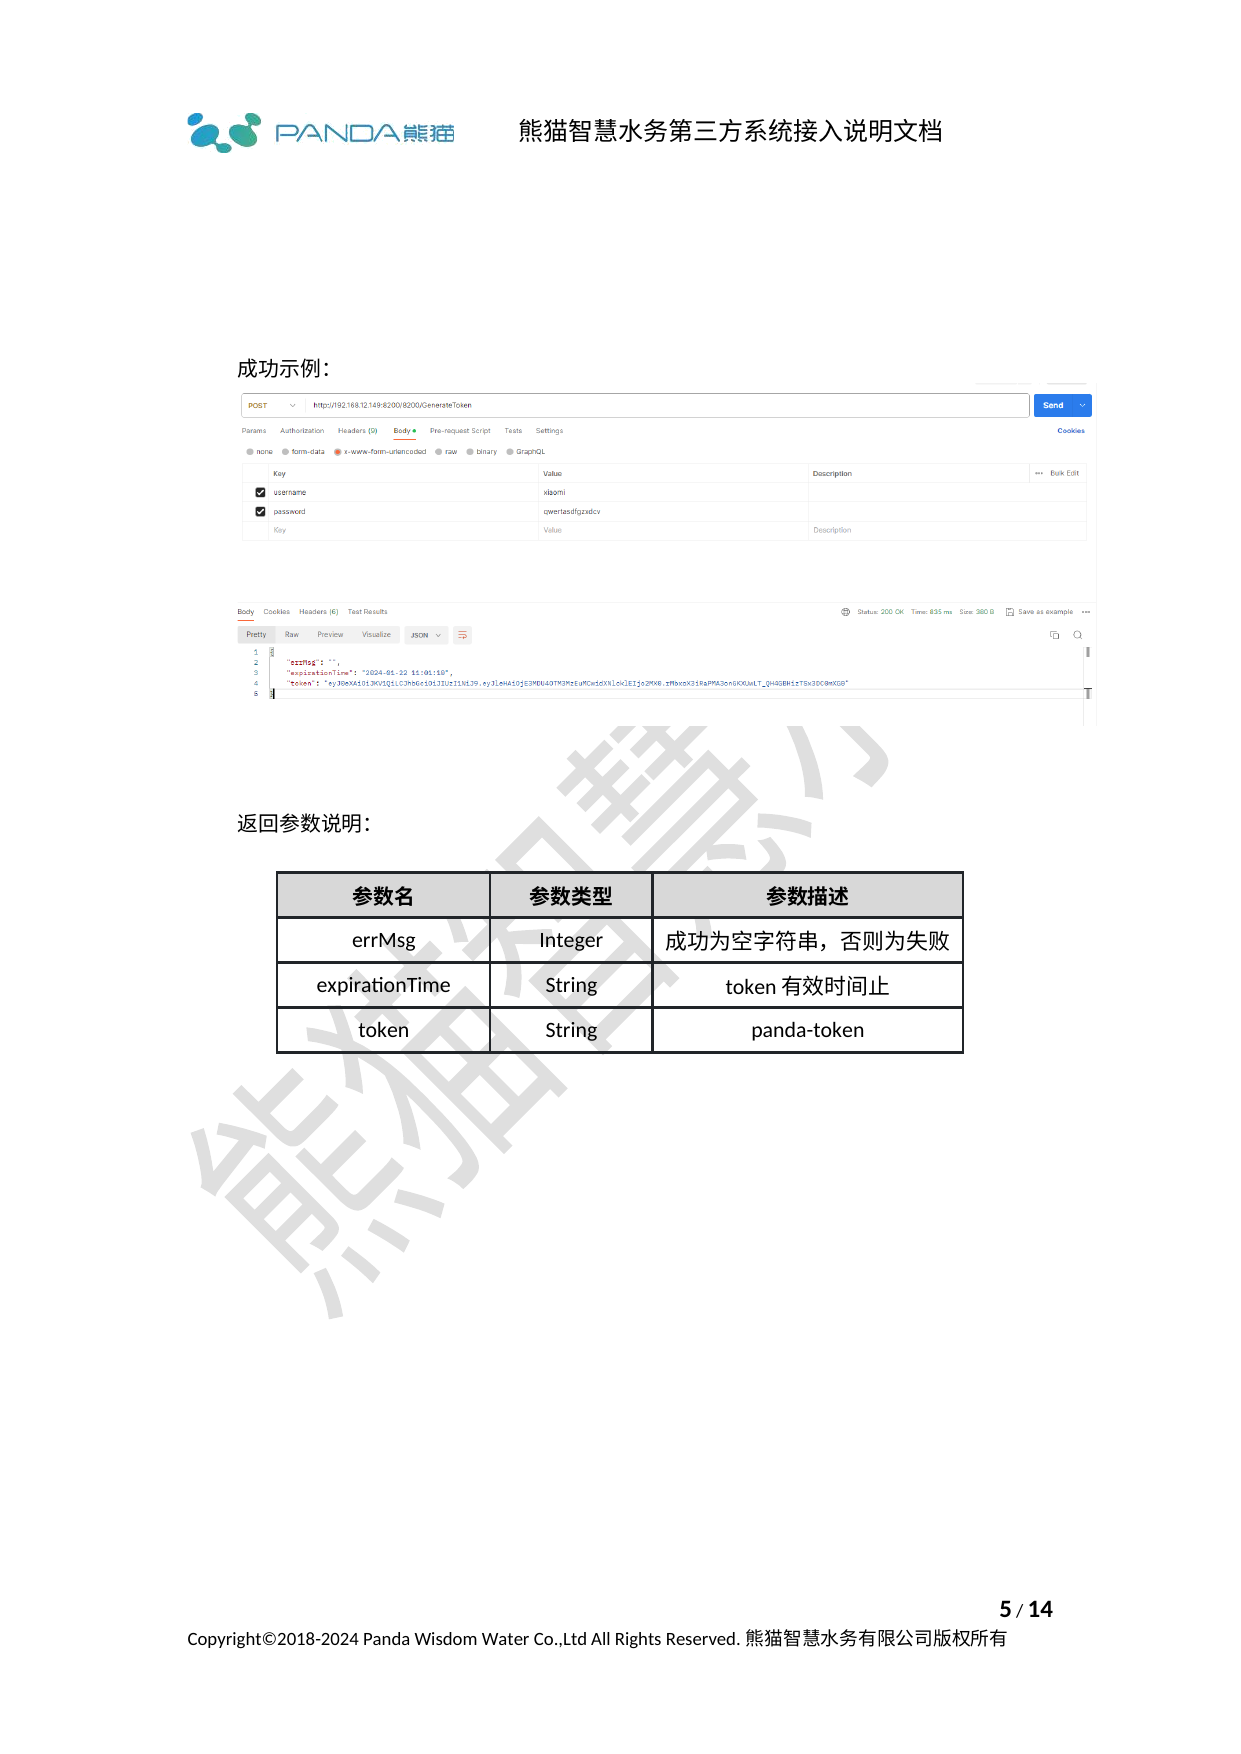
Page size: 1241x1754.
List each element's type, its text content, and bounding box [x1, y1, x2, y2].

table_cell 成功为空字符串，否则为失败 [654, 919, 962, 961]
text 返回参数说明： [237, 806, 1053, 839]
table_cell expirationTime [278, 964, 489, 1006]
table_cell errMsg [278, 919, 489, 961]
table_header 参数类型 [491, 874, 651, 916]
picture [187, 113, 454, 153]
picture [237, 383, 1103, 726]
table_cell token有效时间止 [654, 964, 962, 1006]
table_header 参数描述 [654, 874, 962, 916]
table_cell Integer [491, 919, 651, 961]
text 成功示例： [237, 351, 1053, 383]
table_cell panda-token [654, 1009, 962, 1051]
table_cell token [278, 1009, 489, 1051]
table_cell String [491, 964, 651, 1006]
table_header 参数名 [278, 874, 489, 916]
table_cell String [491, 1009, 651, 1051]
